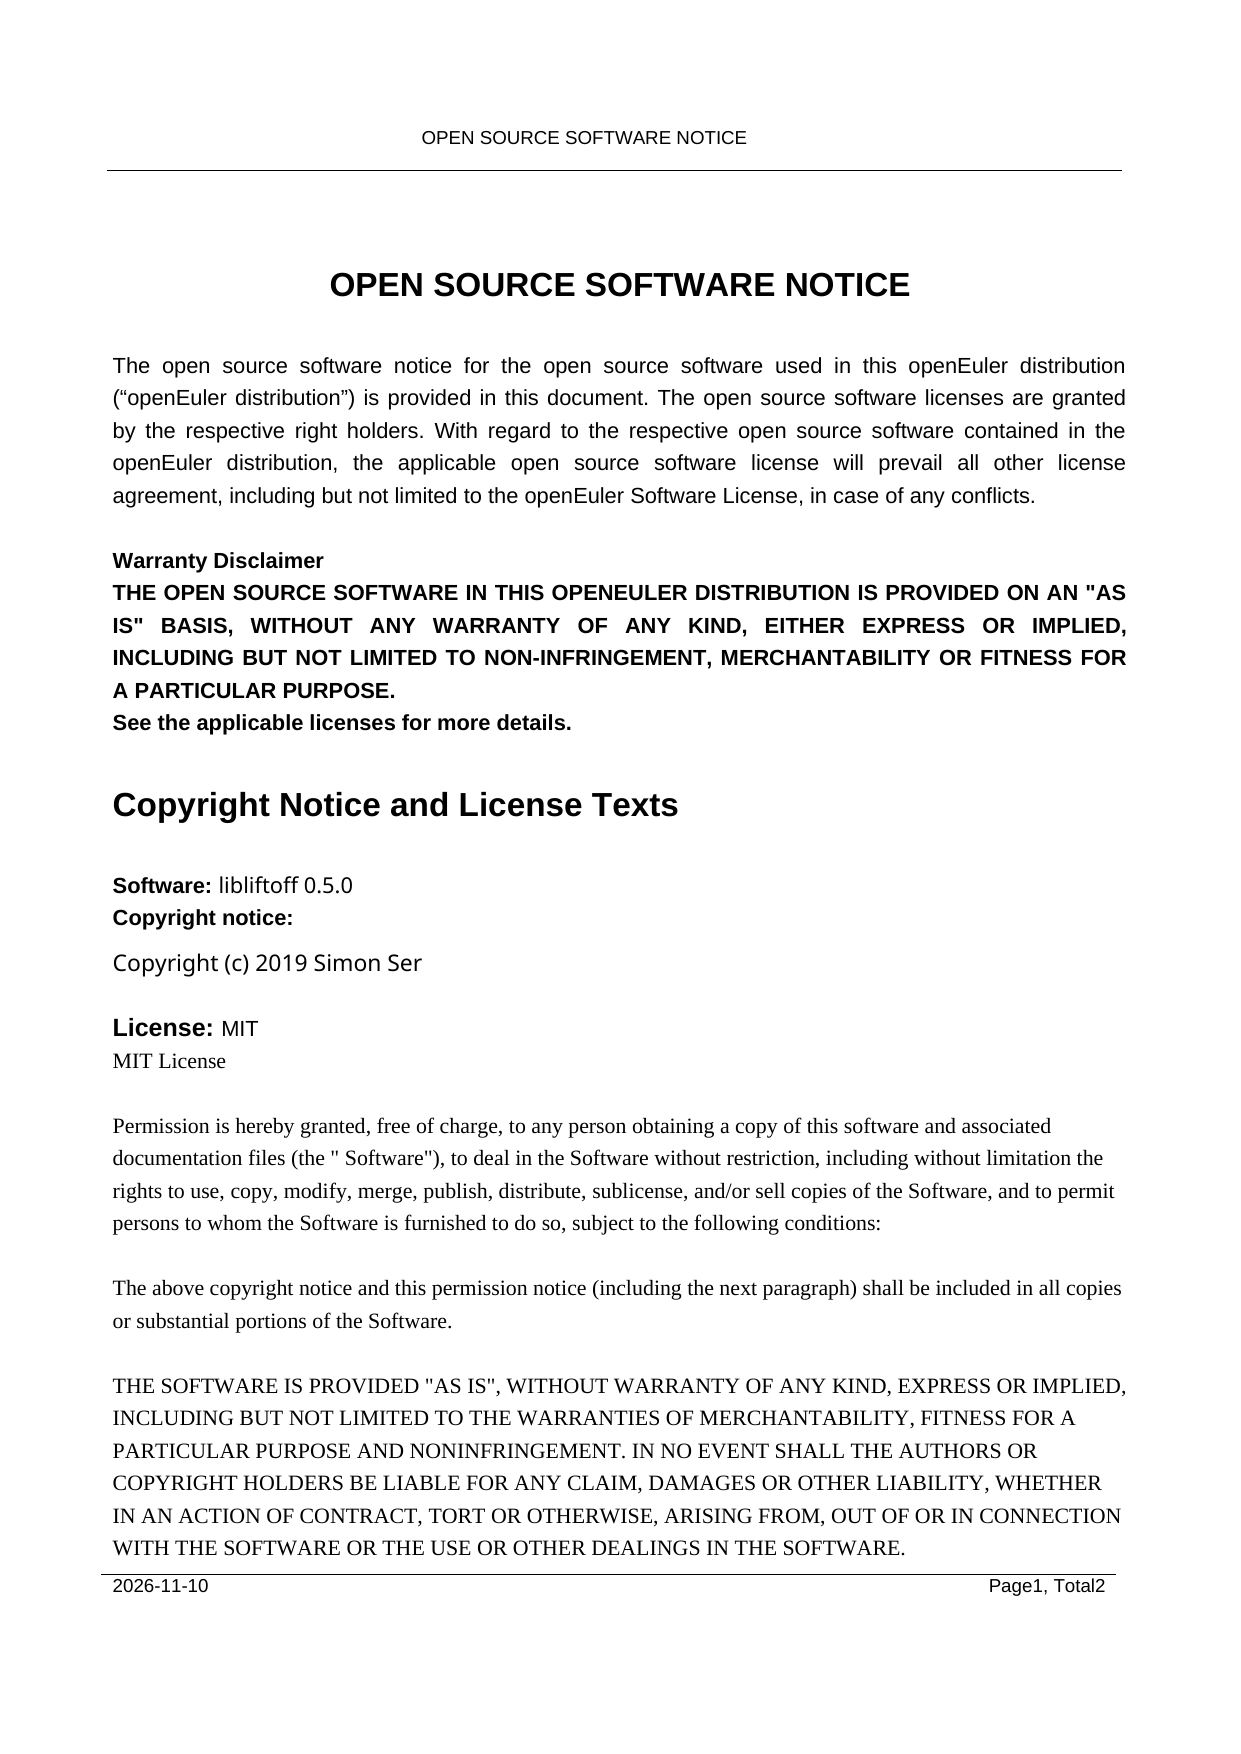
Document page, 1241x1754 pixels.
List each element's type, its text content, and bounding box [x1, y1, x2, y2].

text Warranty Disclaimer [112, 544, 1128, 576]
text OPEN SOURCE SOFTWARE NOTICE [112, 251, 1128, 316]
title Software: libliftoff 0.5.0 [112, 869, 1128, 901]
text The open source software notice for the open source software used in this openEuler distribution (“openEuler distribution”) is provided in this document. The open source software licenses are granted by the respective right holders. With regard to the respective open source software contained in the openEuler distribution, the applicable open source software license will prevail all other license agreement, including but not limited to the openEuler Software License, in case of any conflicts. [112, 349, 1128, 511]
text Copyright (c) 2019 Simon Ser [112, 947, 1128, 1012]
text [112, 1044, 1128, 1564]
text Copyright Notice and License Texts [112, 771, 1128, 836]
text License: MIT [112, 1012, 1128, 1044]
text THE OPEN SOURCE SOFTWARE IN THIS OPENEULER DISTRIBUTION IS PROVIDED ON AN "AS IS" BASIS, WITHOUT ANY WARRANTY OF ANY KIND, EITHER EXPRESS OR IMPLIED, INCLUDING BUT NOT LIMITED TO NON-INFRINGEMENT, MERCHANTABILITY OR FITNESS FOR A PARTICULAR PURPOSE. See the applicable licenses for more details. [112, 576, 1128, 739]
text Copyright notice: [112, 901, 1128, 934]
